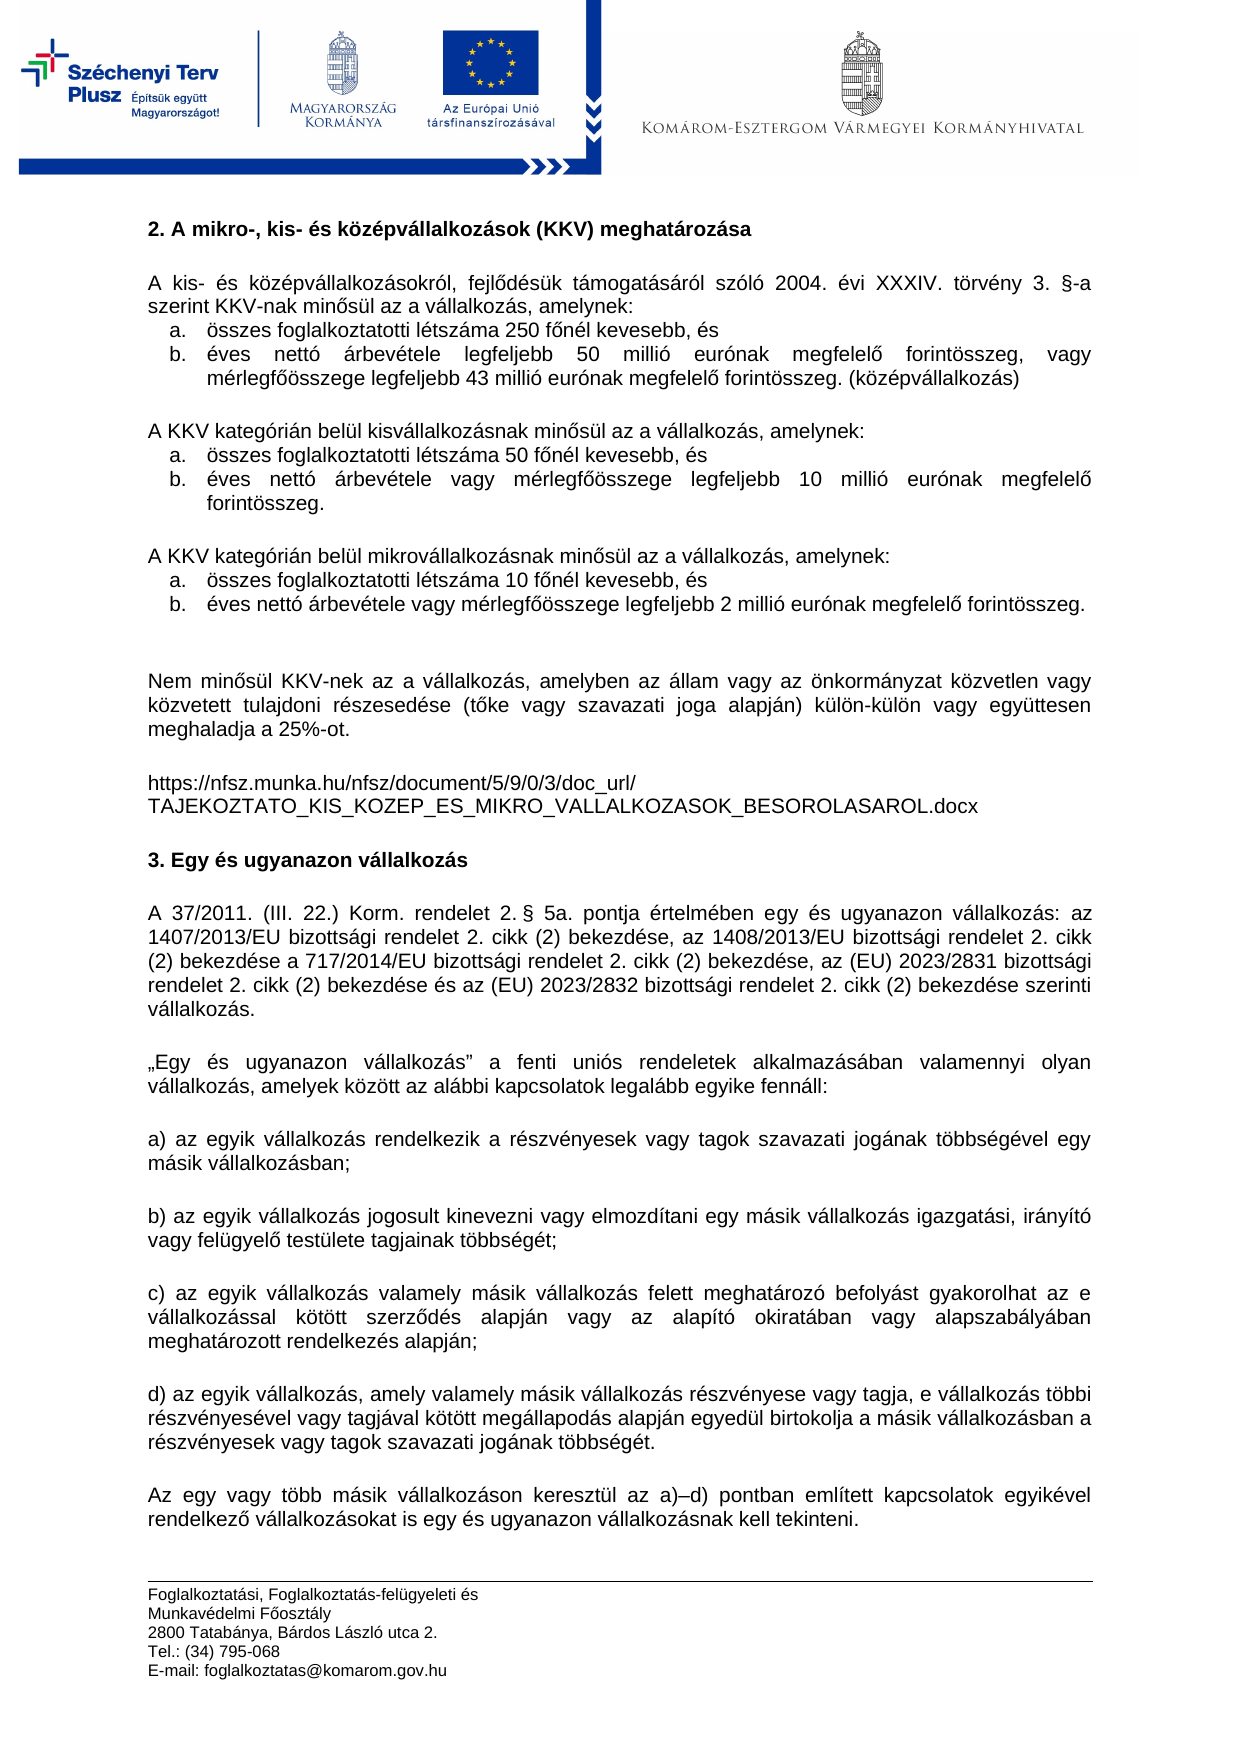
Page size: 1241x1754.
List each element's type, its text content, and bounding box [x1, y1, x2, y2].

picture [18, 0, 1141, 177]
text https://nfsz.munka.hu/nfsz/document/5/9/0/3/doc_url/TAJEKOZTATO_KIS_KOZEP_ES_MIKRO_VALLALKOZASOK_BESOROLASAROL.docx [148, 770, 1093, 818]
text A kis- és középvállalkozásokról, fejlődésük támogatásáról szóló 2004. évi XXXIV. törvény 3. §-a szerint KKV-nak minősül az a vállalkozás, amelynek: [148, 270, 1093, 318]
text A KKV kategórián belül kisvállalkozásnak minősül az a vállalkozás, amelynek: [148, 419, 1093, 443]
text Nem minősül KKV-nek az a vállalkozás, amelyben az állam vagy az önkormányzat közvetlen vagy közvetett tulajdoni részesedése (tőke vagy szavazati joga alapján) külön-külön vagy együttesen meghaladja a 25%-ot. [148, 669, 1093, 741]
text c) az egyik vállalkozás valamely másik vállalkozás felett meghatározó befolyást gyakorolhat az e vállalkozással kötött szerződés alapján vagy az alapító okiratában vagy alapszabályában meghatározott rendelkezés alapján; [148, 1281, 1093, 1353]
text A KKV kategórián belül mikrovállalkozásnak minősül az a vállalkozás, amelynek: [148, 544, 1093, 568]
list összes foglalkoztatotti létszáma 10 főnél kevesebb, és [169, 568, 1093, 592]
text a) az egyik vállalkozás rendelkezik a részvényesek vagy tagok szavazati jogának többségével egy másik vállalkozásban; [148, 1127, 1093, 1174]
text 2. A mikro-, kis- és középvállalkozások (KKV) meghatározása [148, 217, 1093, 241]
text Az egy vagy több másik vállalkozáson keresztül az a)–d) pontban említett kapcsolatok egyikével rendelkező vállalkozásokat is egy és ugyanazon vállalkozásnak kell tekinteni. [148, 1483, 1093, 1531]
list éves nettó árbevétele legfeljebb 50 millió eurónak megfelelő forintösszeg, vagy mérlegfőösszege legfeljebb 43 millió eurónak megfelelő forintösszeg. (középvállalkozás) [169, 342, 1093, 390]
text d) az egyik vállalkozás, amely valamely másik vállalkozás részvényese vagy tagja, e vállalkozás többi részvényesével vagy tagjával kötött megállapodás alapján egyedül birtokolja a másik vállalkozásban a részvényesek vagy tagok szavazati jogának többségét. [148, 1382, 1093, 1454]
text 3. Egy és ugyanazon vállalkozás [148, 847, 1093, 871]
text „Egy és ugyanazon vállalkozás” a fenti uniós rendeletek alkalmazásában valamennyi olyan vállalkozás, amelyek között az alábbi kapcsolatok legalább egyike fennáll: [148, 1049, 1093, 1097]
list összes foglalkoztatotti létszáma 250 főnél kevesebb, és [169, 318, 1093, 342]
list összes foglalkoztatotti létszáma 50 főnél kevesebb, és [169, 443, 1093, 467]
list éves nettó árbevétele vagy mérlegfőösszege legfeljebb 10 millió eurónak megfelelő forintösszeg. [169, 467, 1093, 515]
text A 37/2011. (III. 22.) Korm. rendelet 2. § 5a. pontja értelmében egy és ugyanazon vállalkozás: az 1407/2013/EU bizottsági rendelet 2. cikk (2) bekezdése, az 1408/2013/EU bizottsági rendelet 2. cikk (2) bekezdése a 717/2014/EU bizottsági rendelet 2. cikk (2) bekezdése, az (EU) 2023/2831 bizottsági rendelet 2. cikk (2) bekezdése és az (EU) 2023/2832 bizottsági rendelet 2. cikk (2) bekezdése szerinti vállalkozás. [148, 901, 1093, 1020]
list éves nettó árbevétele vagy mérlegfőösszege legfeljebb 2 millió eurónak megfelelő forintösszeg. [169, 592, 1093, 616]
text b) az egyik vállalkozás jogosult kinevezni vagy elmozdítani egy másik vállalkozás igazgatási, irányító vagy felügyelő testülete tagjainak többségét; [148, 1204, 1093, 1252]
